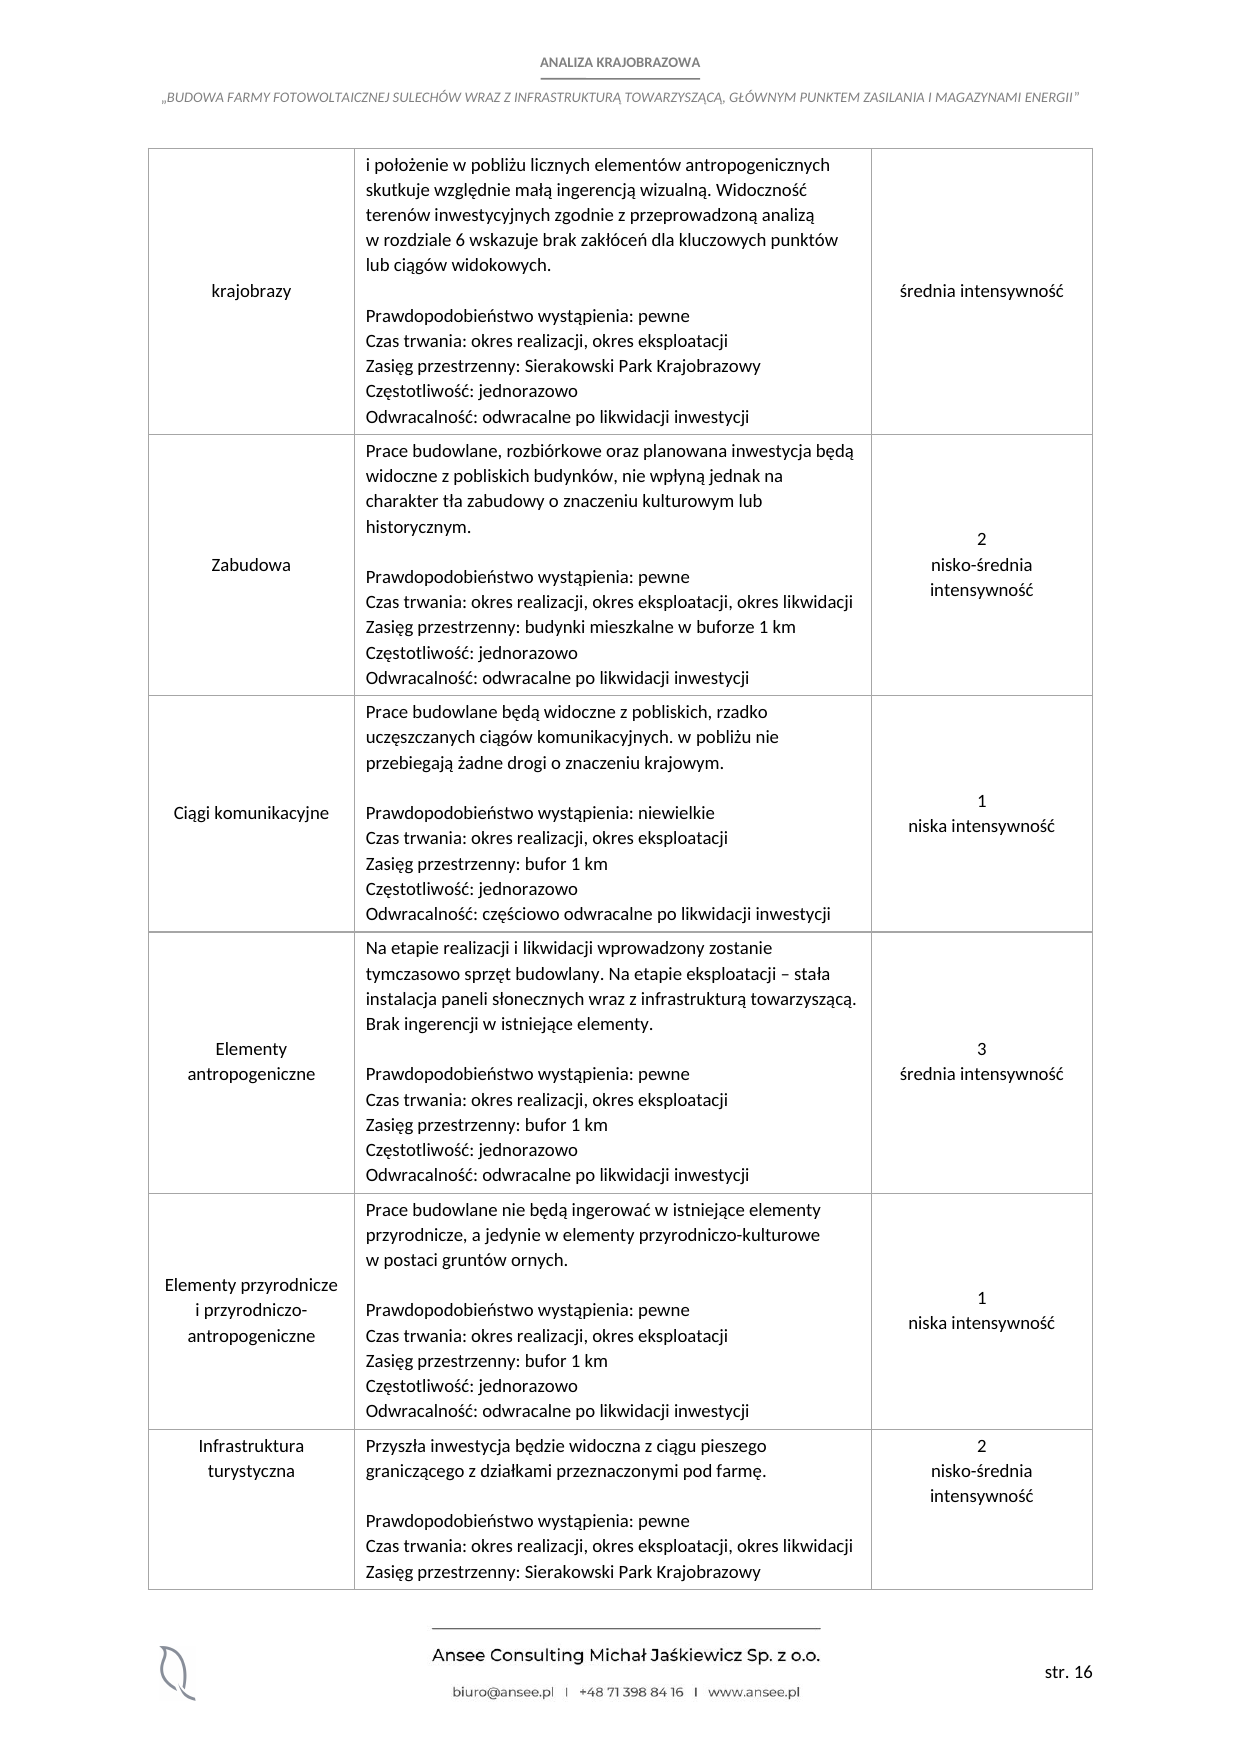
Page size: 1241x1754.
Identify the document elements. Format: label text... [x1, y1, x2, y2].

table_cell 1 niska intensywność [872, 696, 1092, 931]
table_cell 2 nisko-średnia intensywność [872, 1430, 1092, 1589]
table_cell Ciągi komunikacyjne [149, 696, 354, 931]
table_cell Na etapie realizacji i likwidacji wprowadzony zostanie tymczasowo sprzęt budowlany. Na etapie eksploatacji – stała instalacja paneli słonecznych wraz z infrastrukturą towarzyszącą. Brak ingerencji w istniejące elementy. Prawdopodobieństwo wystąpienia: pewne Czas trwania: okres realizacji, okres eksploatacji Zasięg przestrzenny: bufor 1 km Częstotliwość: jednorazowo Odwracalność: odwracalne po likwidacji inwestycji [355, 933, 871, 1193]
picture [402, 1595, 844, 1736]
table_cell Zabudowa [149, 435, 354, 695]
table_cell Infrastruktura turystyczna [149, 1430, 354, 1589]
table_cell 3 średnia intensywność [872, 933, 1092, 1193]
table_cell 2 nisko-średnia intensywność [872, 435, 1092, 695]
table_cell 3 średnia intensywność [872, 149, 1092, 434]
picture [159, 1646, 196, 1701]
table_cell 1 niska intensywność [872, 1194, 1092, 1429]
table_cell Elementy antropogeniczne [149, 933, 354, 1193]
table_cell Prace budowlane nie będą ingerować w istniejące elementy przyrodnicze, a jedynie w elementy przyrodniczo-kulturowe w postaci gruntów ornych. Prawdopodobieństwo wystąpienia: pewne Czas trwania: okres realizacji, okres eksploatacji Zasięg przestrzenny: bufor 1 km Częstotliwość: jednorazowo Odwracalność: odwracalne po likwidacji inwestycji [355, 1194, 871, 1429]
table_cell Prace budowlane, rozbiórkowe oraz planowana inwestycja będą widoczne z pobliskich budynków, nie wpłyną jednak na charakter tła zabudowy o znaczeniu kulturowym lub historycznym. Prawdopodobieństwo wystąpienia: pewne Czas trwania: okres realizacji, okres eksploatacji, okres likwidacji Zasięg przestrzenny: budynki mieszkalne w buforze 1 km Częstotliwość: jednorazowo Odwracalność: odwracalne po likwidacji inwestycji [355, 435, 871, 695]
table_cell Cenne i chronione krajobrazy [149, 149, 354, 434]
table_cell Prace budowlane będą widoczne z pobliskich, rzadko uczęszczanych ciągów komunikacyjnych. w pobliżu nie przebiegają żadne drogi o znaczeniu krajowym. Prawdopodobieństwo wystąpienia: niewielkie Czas trwania: okres realizacji, okres eksploatacji Zasięg przestrzenny: bufor 1 km Częstotliwość: jednorazowo Odwracalność: częściowo odwracalne po likwidacji inwestycji [355, 696, 871, 931]
table_cell Elementy przyrodnicze i przyrodniczo-antropogeniczne [149, 1194, 354, 1429]
